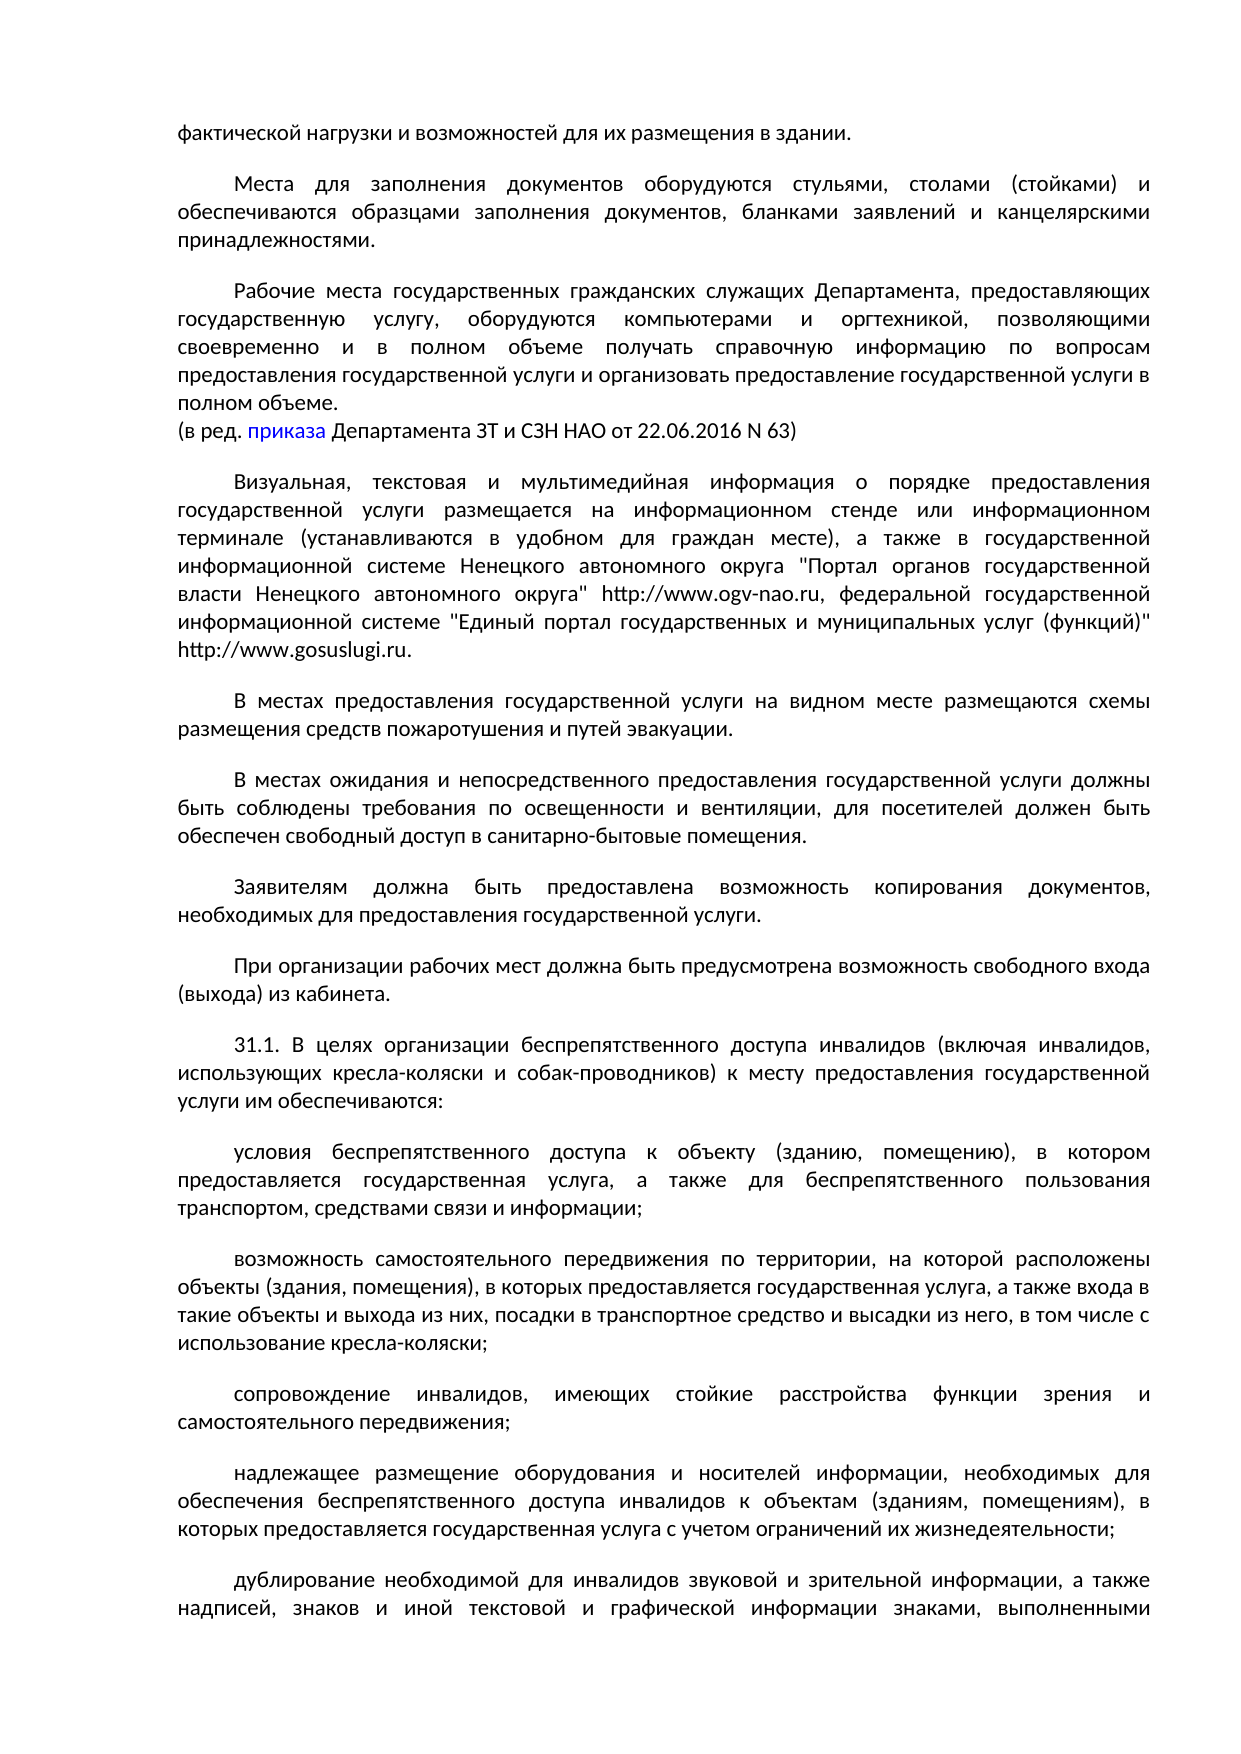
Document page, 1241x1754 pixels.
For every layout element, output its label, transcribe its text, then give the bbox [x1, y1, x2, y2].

text В местах ожидания и непосредственного предоставления государственной услуги должны быть соблюдены требования по освещенности и вентиляции, для посетителей должен быть обеспечен свободный доступ в санитарно-бытовые помещения. [177, 765, 1152, 849]
text Места для заполнения документов оборудуются стульями, столами (стойками) и обеспечиваются образцами заполнения документов, бланками заявлений и канцелярскими принадлежностями. [177, 169, 1152, 253]
text (в ред. приказа Департамента ЗТ и СЗН НАО от 22.06.2016 N 63) [177, 416, 1152, 444]
text условия беспрепятственного доступа к объекту (зданию, помещению), в котором предоставляется государственная услуга, а также для беспрепятственного пользования транспортом, средствами связи и информации; [177, 1137, 1152, 1221]
text Визуальная, текстовая и мультимедийная информация о порядке предоставления государственной услуги размещается на информационном стенде или информационном терминале (устанавливаются в удобном для граждан месте), а также в государственной информационной системе Ненецкого автономного округа "Портал органов государственной власти Ненецкого автономного округа" http://www.ogv-nao.ru, федеральной государственной информационной системе "Единый портал государственных и муниципальных услуг (функций)" http://www.gosuslugi.ru. [177, 467, 1152, 663]
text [177, 118, 1152, 146]
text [177, 1565, 1152, 1621]
text возможность самостоятельного передвижения по территории, на которой расположены объекты (здания, помещения), в которых предоставляется государственная услуга, а также входа в такие объекты и выхода из них, посадки в транспортное средство и высадки из него, в том числе с использование кресла-коляски; [177, 1244, 1152, 1356]
text 31.1. В целях организации беспрепятственного доступа инвалидов (включая инвалидов, использующих кресла-коляски и собак-проводников) к месту предоставления государственной услуги им обеспечиваются: [177, 1030, 1152, 1114]
text Рабочие места государственных гражданских служащих Департамента, предоставляющих государственную услугу, оборудуются компьютерами и оргтехникой, позволяющими своевременно и в полном объеме получать справочную информацию по вопросам предоставления государственной услуги и организовать предоставление государственной услуги в полном объеме. [177, 276, 1152, 416]
text Заявителям должна быть предоставлена возможность копирования документов, необходимых для предоставления государственной услуги. [177, 872, 1152, 928]
text В местах предоставления государственной услуги на видном месте размещаются схемы размещения средств пожаротушения и путей эвакуации. [177, 686, 1152, 742]
text При организации рабочих мест должна быть предусмотрена возможность свободного входа (выхода) из кабинета. [177, 951, 1152, 1007]
text надлежащее размещение оборудования и носителей информации, необходимых для обеспечения беспрепятственного доступа инвалидов к объектам (зданиям, помещениям), в которых предоставляется государственная услуга с учетом ограничений их жизнедеятельности; [177, 1458, 1152, 1542]
text сопровождение инвалидов, имеющих стойкие расстройства функции зрения и самостоятельного передвижения; [177, 1379, 1152, 1435]
